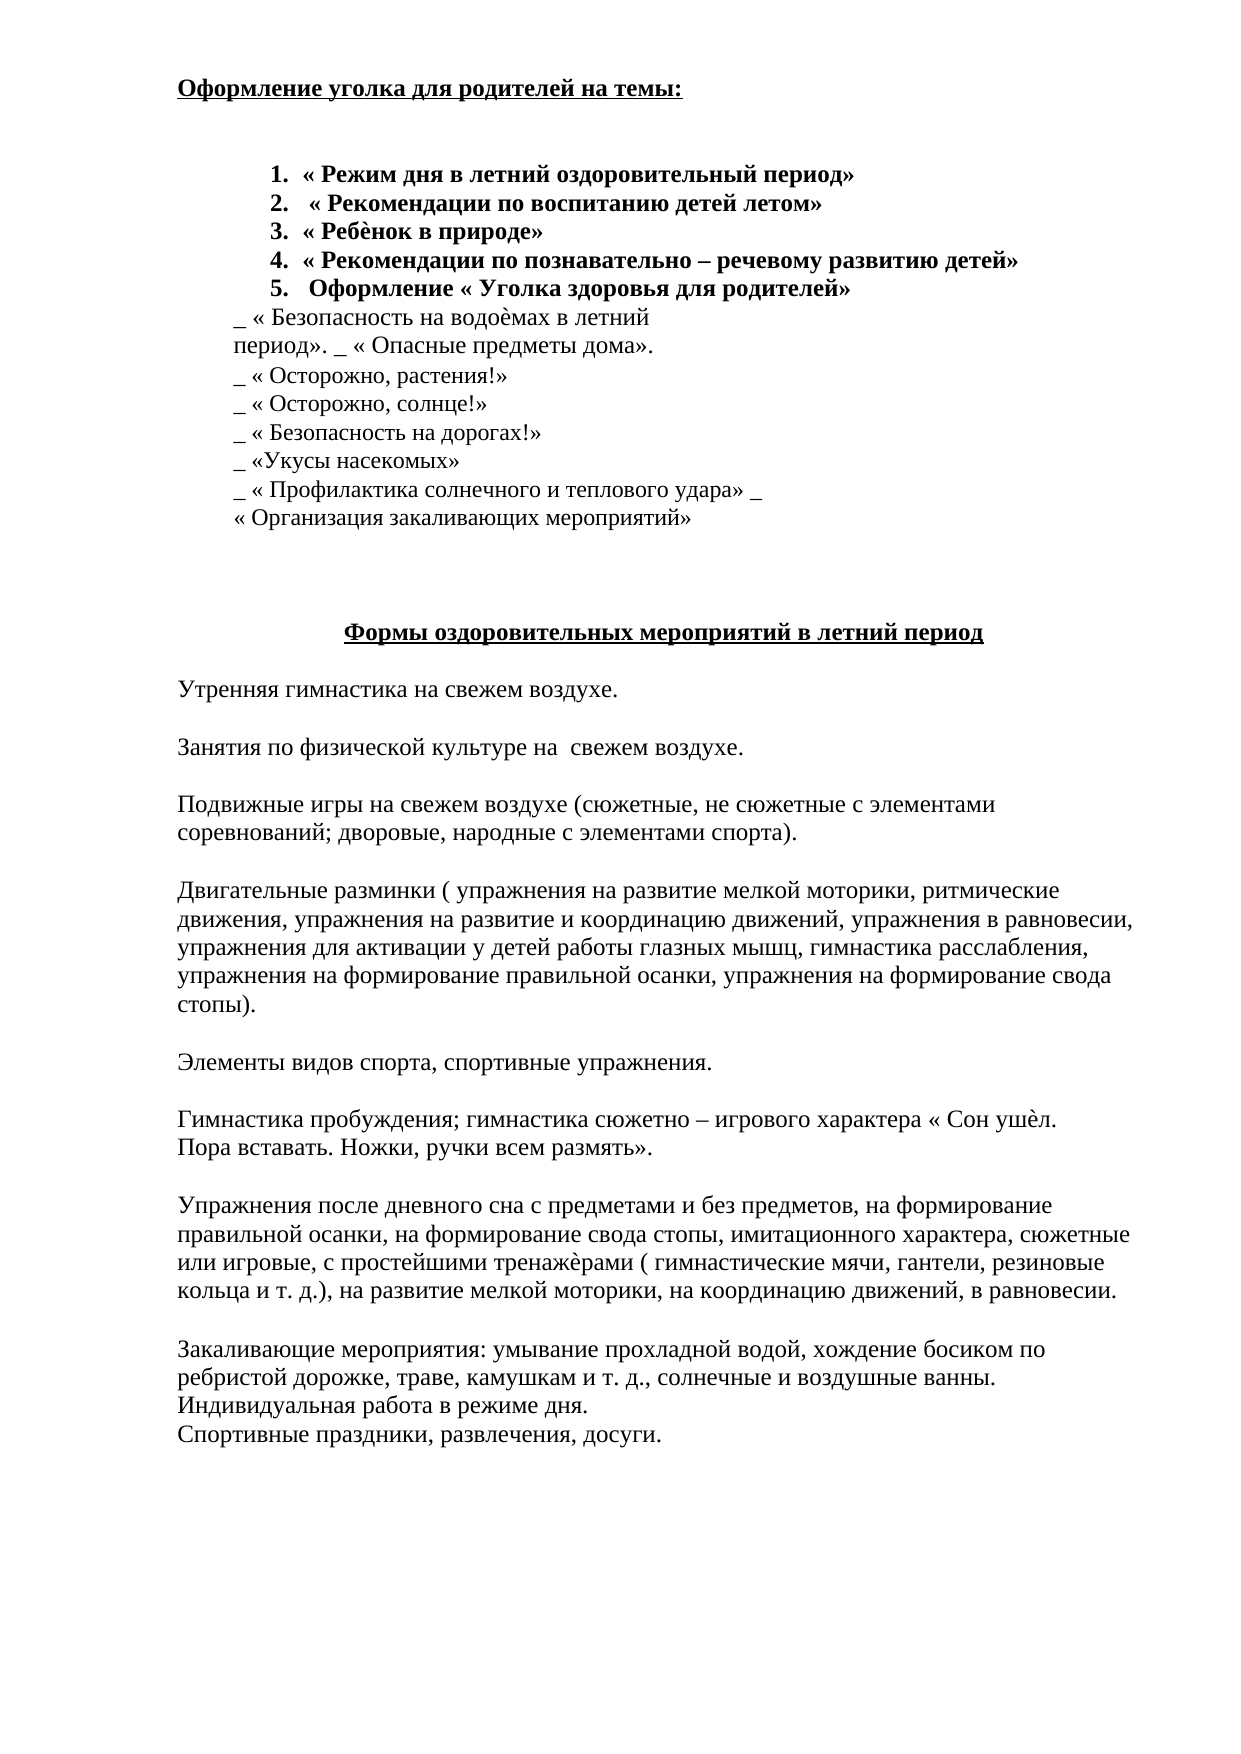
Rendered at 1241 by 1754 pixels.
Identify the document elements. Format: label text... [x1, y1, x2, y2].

text _ « Безопасность на водоѐмах в летний период». _ « Опасные предметы дома». [233, 303, 748, 359]
text _ « Осторожно, растения!» _ « Осторожно, солнце!» [233, 361, 519, 417]
text Утренняя гимнастика на свежем воздухе. [177, 674, 1153, 703]
text Элементы видов спорта, спортивные упражнения. [177, 1047, 1153, 1076]
list « Рекомендации по воспитанию детей летом» [270, 188, 1153, 216]
text Гимнастика пробуждения; гимнастика сюжетно – игрового характера « Сон ушѐл. Пора вставать. Ножки, ручки всем размять». [177, 1106, 1117, 1161]
text _ « Профилактика солнечного и теплового удара» _ « Организация закаливающих мероприятий» [233, 475, 767, 531]
list « Рекомендации по познавательно – речевому развитию детей» [270, 245, 1153, 274]
text Подвижные игры на свежем воздухе (сюжетные, не сюжетные с элементами соревнований; дворовые, народные с элементами спорта). [177, 791, 996, 846]
text Спортивные праздники, развлечения, досуги. [177, 1419, 1153, 1448]
text Занятия по физической культуре на свежем воздухе. [177, 732, 1153, 760]
list Оформление « Уголка здоровья для родителей» [270, 274, 1153, 302]
list « Ребѐнок в природе» [270, 216, 1153, 245]
text _ « Безопасность на дорогах!» _ «Укусы насекомых» [233, 418, 555, 474]
text Упражнения после дневного сна с предметами и без предметов, на формирование правильной осанки, на формирование свода стопы, имитационного характера, сюжетные или игровые, с простейшими тренажѐрами ( гимнастические мячи, гантели, резиновые кольца и т. д.), на развитие мелкой моторики, на координацию движений, в равновесии. [177, 1191, 1132, 1304]
text Оформление уголка для родителей на темы: [177, 73, 1153, 101]
text Формы оздоровительных мероприятий в летний период [344, 617, 1153, 646]
text Двигательные разминки ( упражнения на развитие мелкой моторики, ритмические движения, упражнения на развитие и координацию движений, упражнения в равновесии, упражнения для активации у детей работы глазных мышц, гимнастика расслабления, упражнения на формирование правильной осанки, упражнения на формирование свода стопы). [177, 876, 1134, 1017]
text Закаливающие мероприятия: умывание прохладной водой, хождение босиком по ребристой дорожке, траве, камушкам и т. д., солнечные и воздушные ванны. Индивидуальная работа в режиме дня. [177, 1334, 1046, 1419]
list « Режим дня в летний оздоровительный период» [270, 159, 1153, 188]
